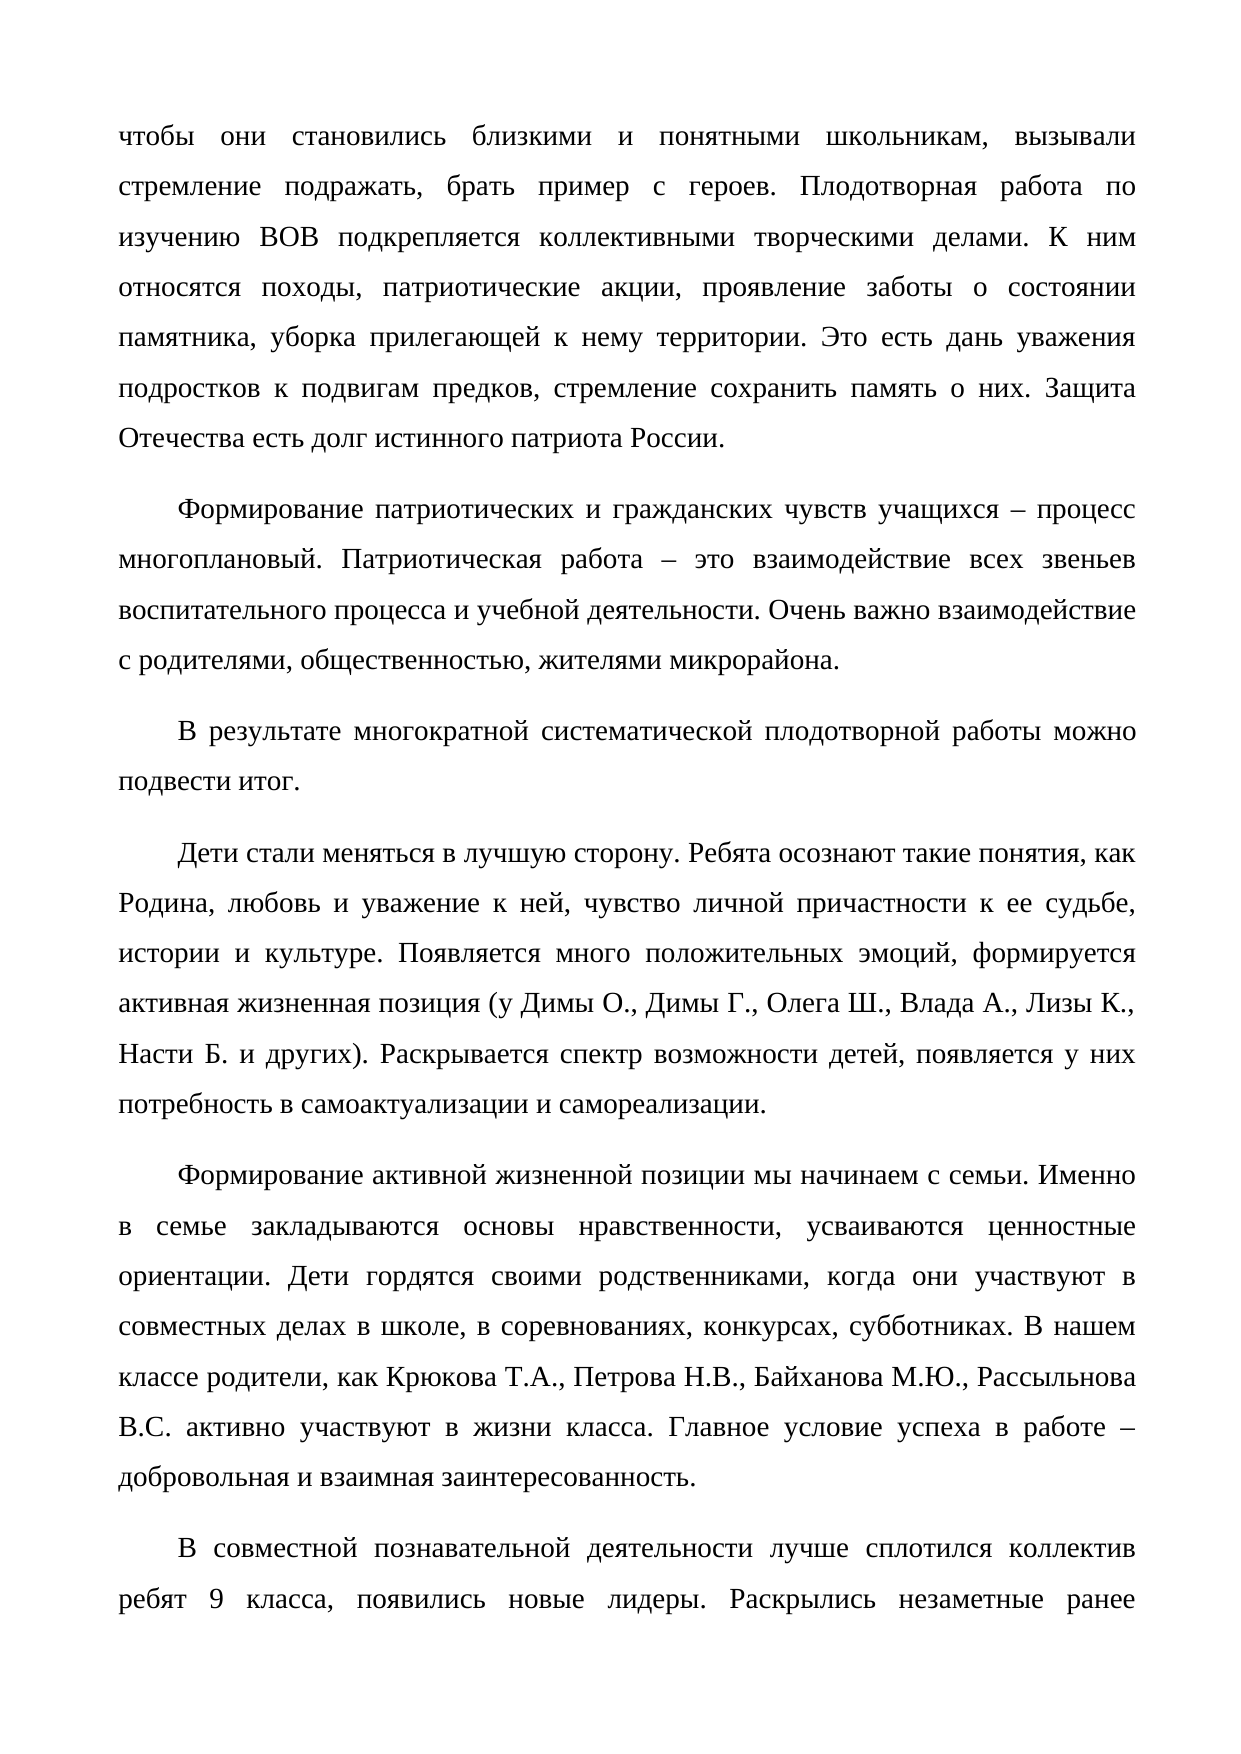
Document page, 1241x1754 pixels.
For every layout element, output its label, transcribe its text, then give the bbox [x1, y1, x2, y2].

text В результате многократной систематической плодотворной работы можно подвести итог. [118, 713, 1137, 797]
text Формирование патриотических и гражданских чувств учащихся – процесс многоплановый. Патриотическая работа – это взаимодействие всех звеньев воспитательного процесса и учебной деятельности. Очень важно взаимодействие с родителями, общественностью, жителями микрорайона. [118, 491, 1137, 676]
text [118, 1530, 1137, 1614]
text Дети стали меняться в лучшую сторону. Ребята осознают такие понятия, как Родина, любовь и уважение к ней, чувство личной причастности к ее судьбе, истории и культуре. Появляется много положительных эмоций, формируется активная жизненная позиция (у Димы О., Димы Г., Олега Ш., Влада А., Лизы К., Насти Б. и других). Раскрывается спектр возможности детей, появляется у них потребность в самоактуализации и самореализации. [118, 835, 1137, 1120]
text Формирование активной жизненной позиции мы начинаем с семьи. Именно в семье закладываются основы нравственности, усваиваются ценностные ориентации. Дети гордятся своими родственниками, когда они участвуют в совместных делах в школе, в соревнованиях, конкурсах, субботниках. В нашем классе родители, как Крюкова Т.А., Петрова Н.В., Байханова М.Ю., Рассыльнова В.С. активно участвуют в жизни класса. Главное условие успеха в работе – добровольная и взаимная заинтересованность. [118, 1157, 1137, 1493]
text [118, 118, 1137, 453]
